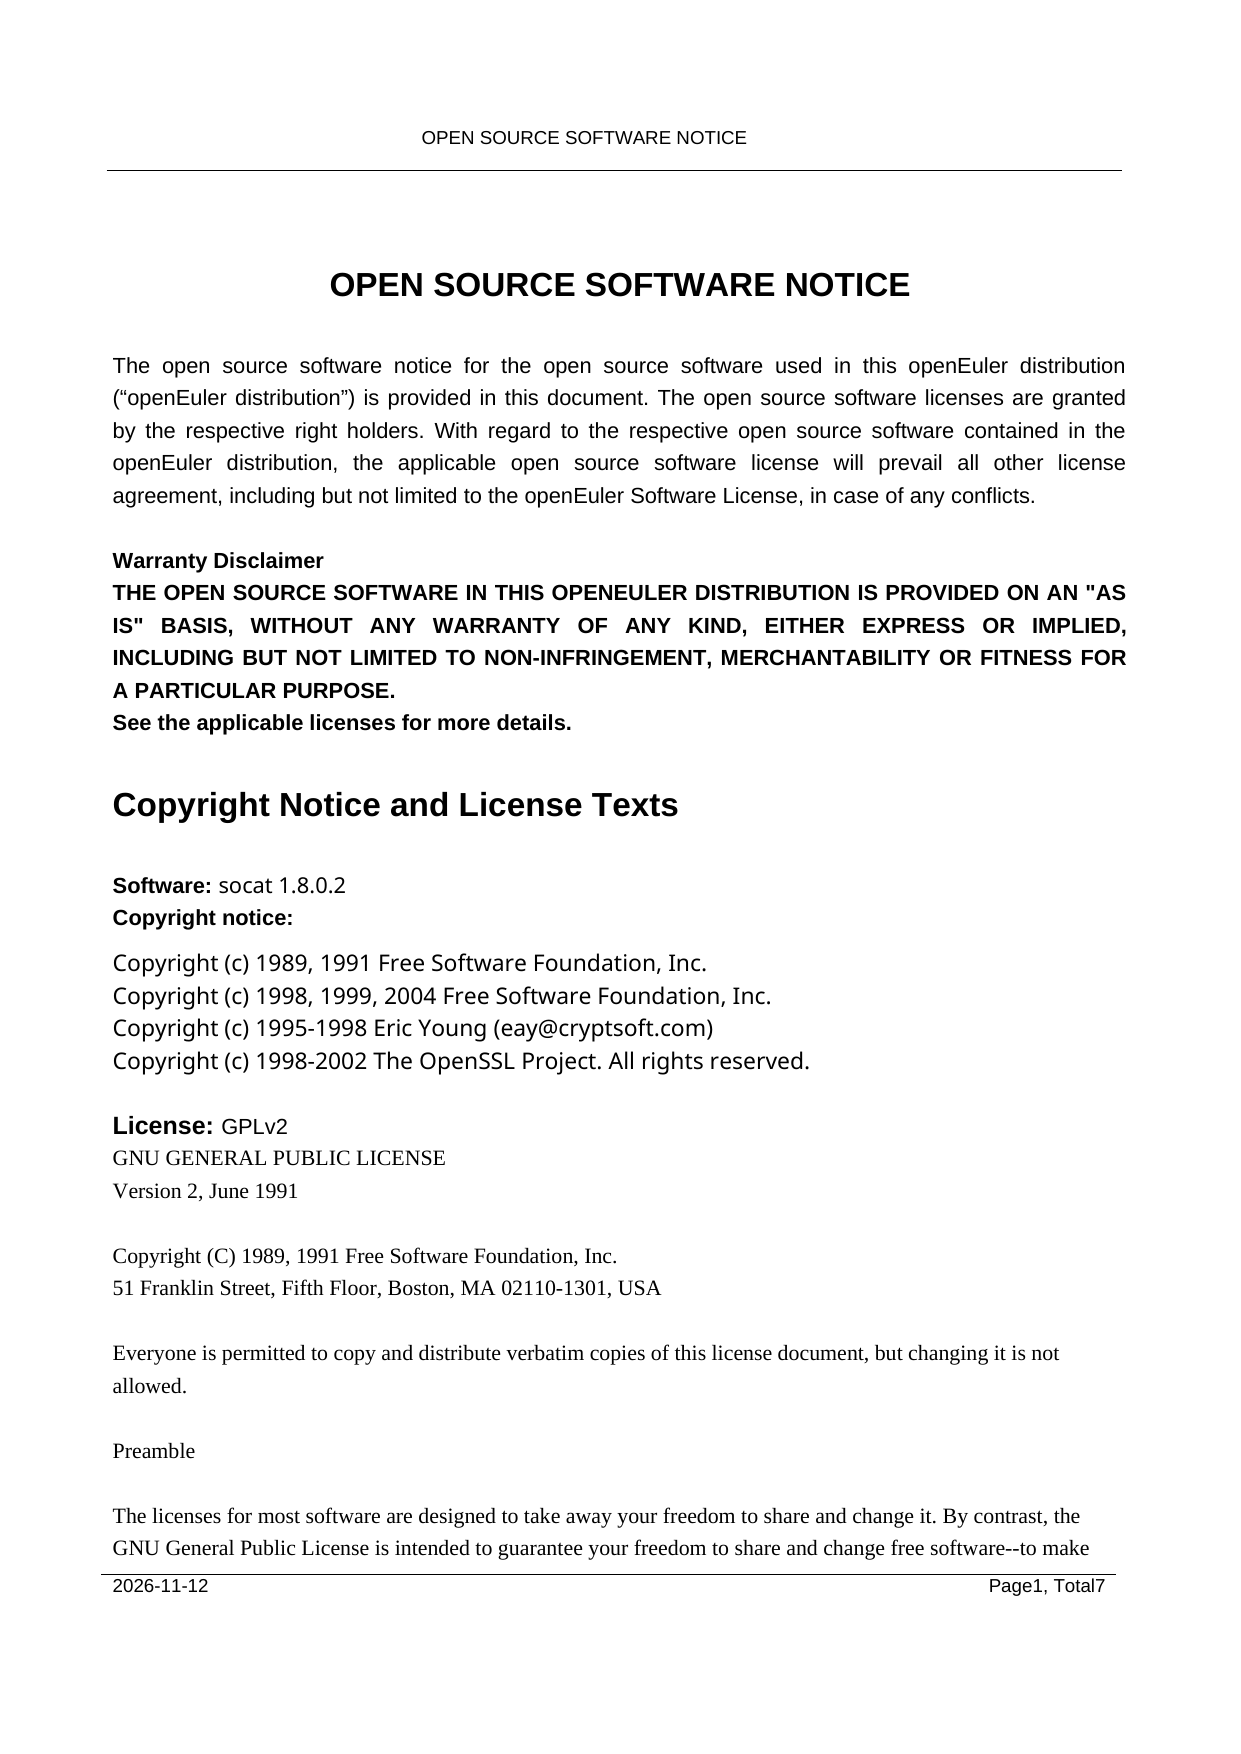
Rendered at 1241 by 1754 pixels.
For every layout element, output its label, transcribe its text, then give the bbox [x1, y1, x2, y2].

text OPEN SOURCE SOFTWARE NOTICE [112, 251, 1128, 316]
text Copyright notice: [112, 901, 1128, 934]
title Software: socat 1.8.0.2 [112, 869, 1128, 901]
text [112, 1142, 1128, 1564]
text Warranty Disclaimer [112, 544, 1128, 576]
text License: GPLv2 [112, 1109, 1128, 1142]
text Copyright Notice and License Texts [112, 771, 1128, 836]
text The open source software notice for the open source software used in this openEuler distribution (“openEuler distribution”) is provided in this document. The open source software licenses are granted by the respective right holders. With regard to the respective open source software contained in the openEuler distribution, the applicable open source software license will prevail all other license agreement, including but not limited to the openEuler Software License, in case of any conflicts. [112, 349, 1128, 511]
text Copyright (c) 1989, 1991 Free Software Foundation, Inc. Copyright (c) 1998, 1999, 2004 Free Software Foundation, Inc. Copyright (c) 1995-1998 Eric Young (eay@cryptsoft.com) Copyright (c) 1998-2002 The OpenSSL Project. All rights reserved. [112, 947, 1128, 1109]
text THE OPEN SOURCE SOFTWARE IN THIS OPENEULER DISTRIBUTION IS PROVIDED ON AN "AS IS" BASIS, WITHOUT ANY WARRANTY OF ANY KIND, EITHER EXPRESS OR IMPLIED, INCLUDING BUT NOT LIMITED TO NON-INFRINGEMENT, MERCHANTABILITY OR FITNESS FOR A PARTICULAR PURPOSE. See the applicable licenses for more details. [112, 576, 1128, 739]
